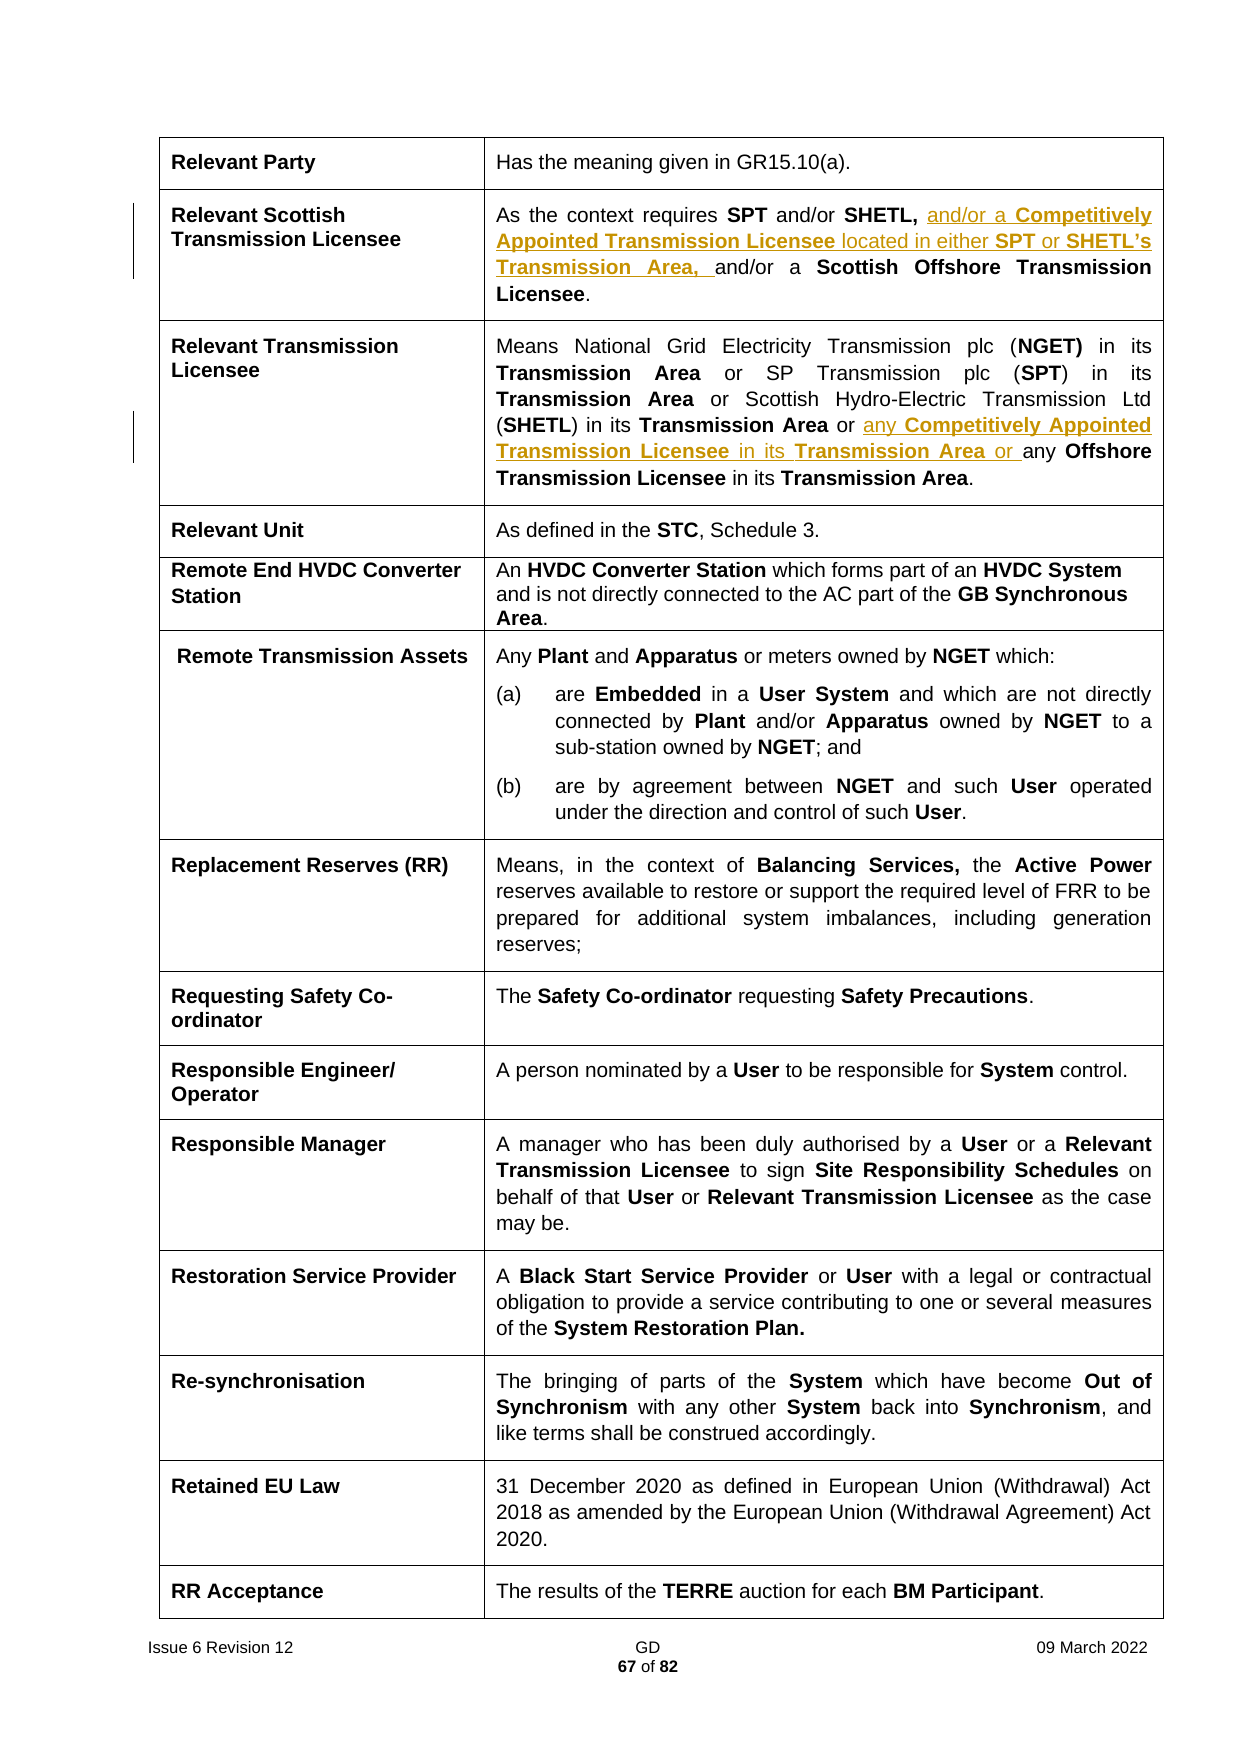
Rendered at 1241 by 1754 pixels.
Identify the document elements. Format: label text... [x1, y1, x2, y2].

table_cell Restoration Service Provider [160, 1251, 484, 1355]
table_cell Remote End HVDC Converter Station [160, 558, 484, 630]
table_cell An HVDC Converter Station which forms part of an HVDC System and is not directly connected to the AC part of the GB Synchronous Area. [485, 558, 1163, 630]
table_cell A Black Start Service Provider or User with a legal or contractual obligation to provide a service contributing to one or several measures of the System Restoration Plan. [485, 1251, 1163, 1355]
table_cell 31 December 2020 as defined in European Union (Withdrawal) Act 2018 as amended by the European Union (Withdrawal Agreement) Act 2020. [485, 1461, 1163, 1565]
table_cell Replacement Reserves (RR) [160, 840, 484, 971]
table_cell As defined in the STC, Schedule 3. [485, 506, 1163, 557]
table_cell Re-synchronisation [160, 1356, 484, 1460]
table_cell Means National Grid Electricity Transmission plc (NGET) in its Transmission Area or SP Transmission plc (SPT) in its Transmission Area or Scottish Hydro-Electric Transmission Ltd (SHETL) in its Transmission Area or any Offshore Transmission Licensee in its Transmission Area. [485, 321, 1163, 504]
table_cell Responsible Manager [160, 1120, 484, 1250]
table_cell Has the meaning given in GR15.10(a). [485, 138, 1163, 189]
table_cell The bringing of parts of the System which have become Out of Synchronism with any other System back into Synchronism, and like terms shall be construed accordingly. [485, 1356, 1163, 1460]
table_cell As the context requires SPT and/or SHETL, and/or a Scottish Offshore Transmission Licensee. [485, 190, 1163, 320]
table_cell The results of the TERRE auction for each BM Participant. [485, 1566, 1163, 1618]
table_cell Relevant Party [160, 138, 484, 189]
table_cell Retained EU Law [160, 1461, 484, 1565]
table_cell Relevant Transmission Licensee [160, 321, 484, 504]
table_cell Relevant Scottish Transmission Licensee [160, 190, 484, 320]
table_cell A person nominated by a User to be responsible for System control. [485, 1046, 1163, 1118]
table_cell Any Plant and Apparatus or meters owned by NGET which: (a) are Embedded in a User System and which are not directly connected by Plant and/or Apparatus owned by NGET to a sub-station owned by NGET; and (b) are by agreement between NGET and such User operated under the direction and control of such User. [485, 631, 1163, 839]
table_cell Relevant Unit [160, 506, 484, 557]
table_cell A manager who has been duly authorised by a User or a Relevant Transmission Licensee to sign Site Responsibility Schedules on behalf of that User or Relevant Transmission Licensee as the case may be. [485, 1120, 1163, 1250]
table_cell Means, in the context of Balancing Services, the Active Power reserves available to restore or support the required level of FRR to be prepared for additional system imbalances, including generation reserves; [485, 840, 1163, 971]
table_cell Requesting Safety Co-ordinator [160, 972, 484, 1044]
table_cell Remote Transmission Assets [160, 631, 484, 839]
table_cell The Safety Co-ordinator requesting Safety Precautions. [485, 972, 1163, 1044]
table_cell Responsible Engineer/ Operator [160, 1046, 484, 1118]
table_cell RR Acceptance [160, 1566, 484, 1618]
